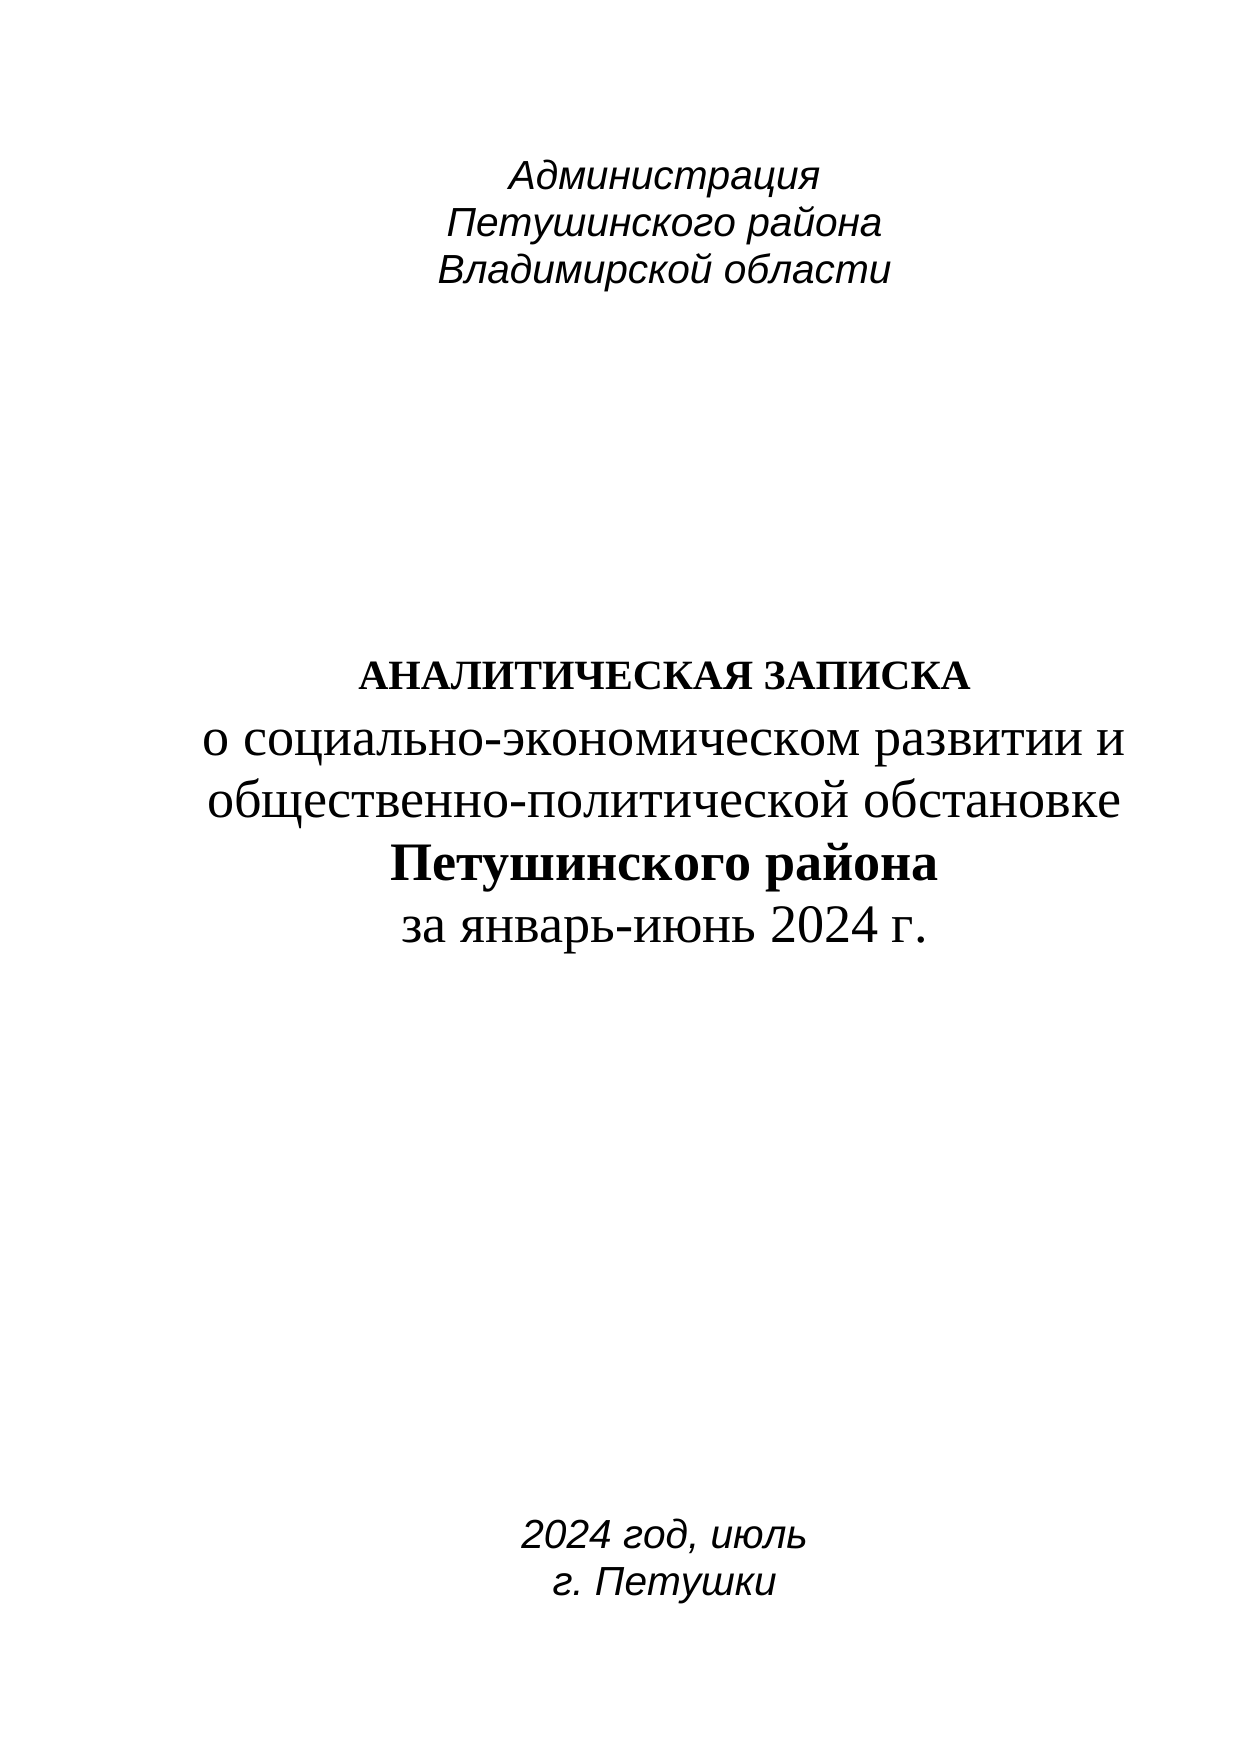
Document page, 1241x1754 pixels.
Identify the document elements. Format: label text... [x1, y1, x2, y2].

text Петушинского района [148, 829, 1181, 892]
text г. Петушки [148, 1557, 1181, 1604]
text 2024 год, июль [148, 1510, 1181, 1557]
text Администрация [148, 152, 1181, 198]
subtitle АНАЛИТИЧЕСКАЯ ЗАПИСКА [148, 651, 1181, 699]
text Владимирской области [148, 245, 1181, 292]
text за январь-июнь 2024 г. [148, 892, 1181, 954]
text Петушинского района [148, 198, 1181, 245]
text о социально-экономическом развитии и общественно-политической обстановке [148, 705, 1181, 829]
